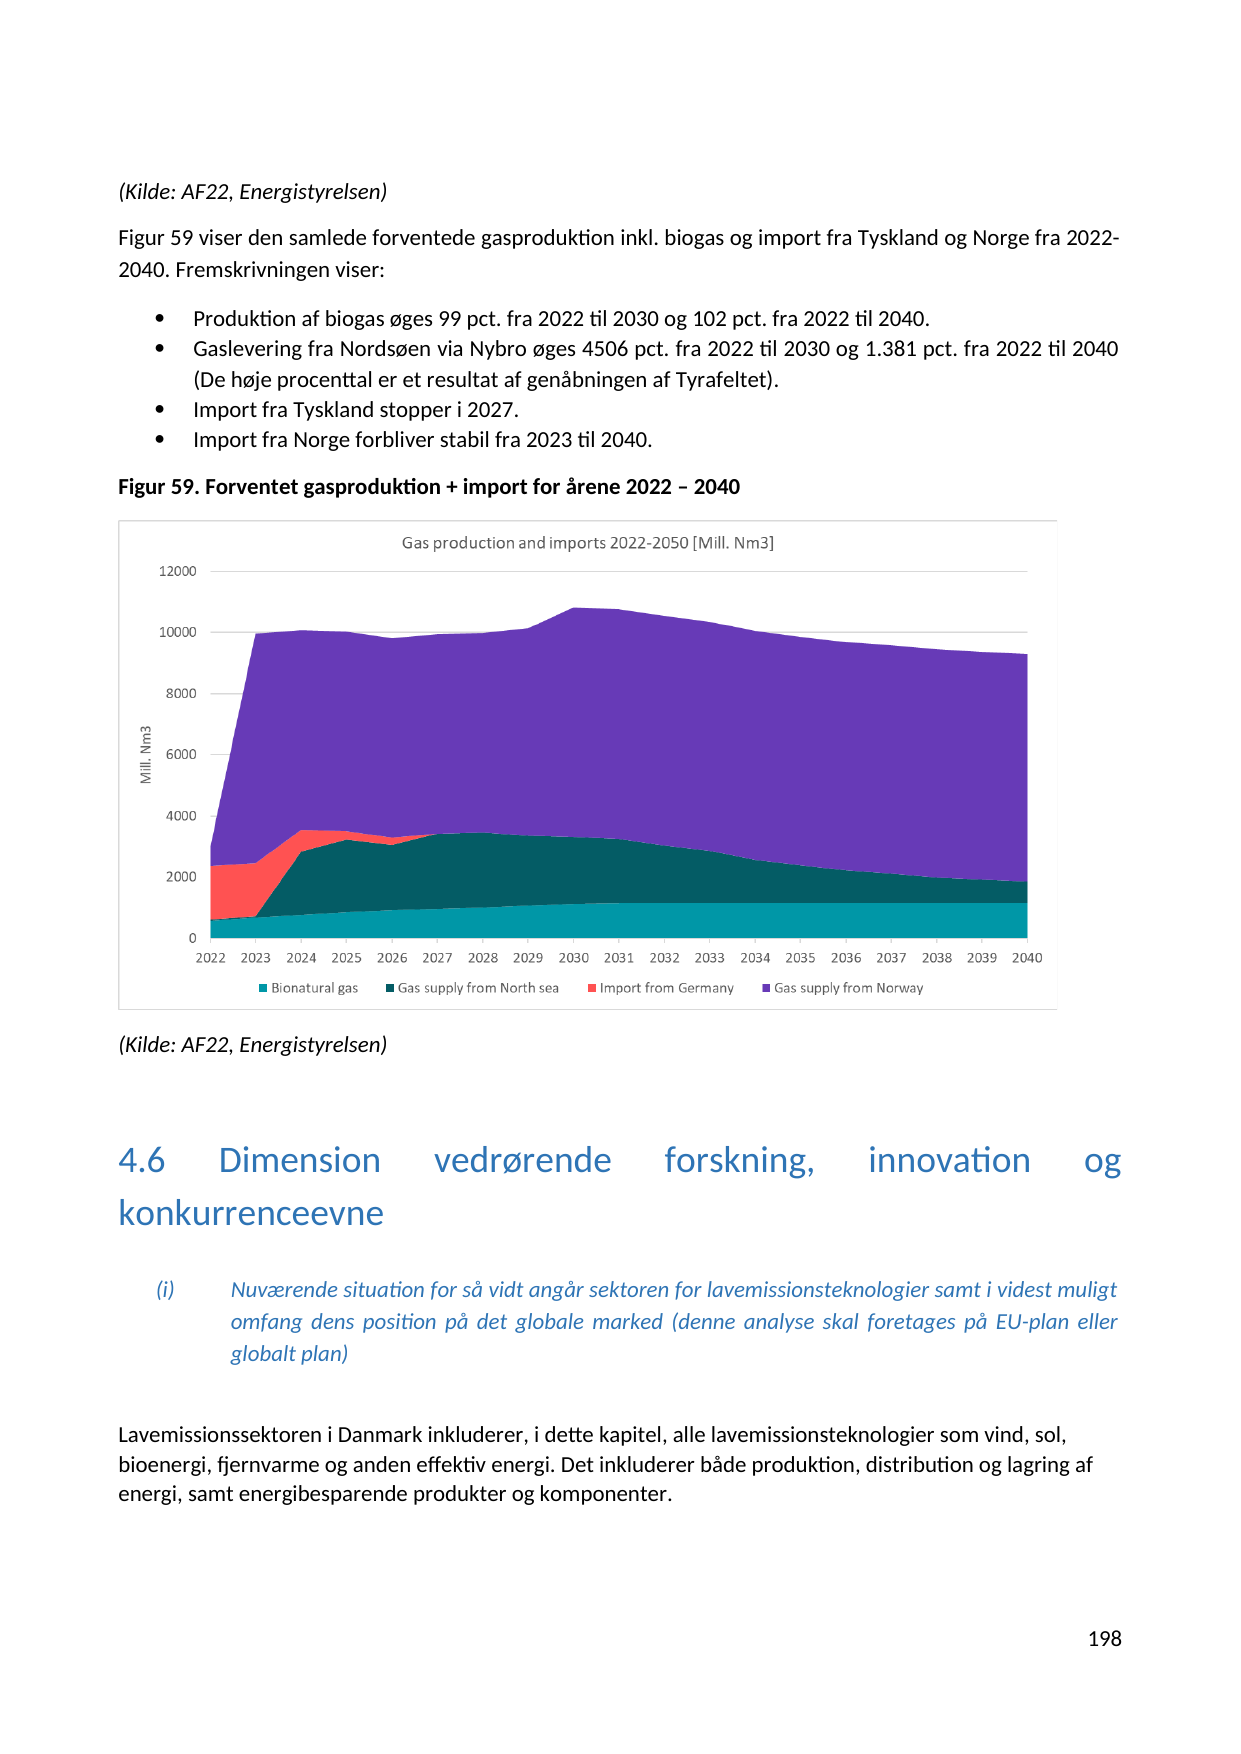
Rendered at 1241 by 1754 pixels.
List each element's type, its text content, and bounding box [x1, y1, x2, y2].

text Lavemissionssektoren i Danmark inkluderer, i dette kapitel, alle lavemissionsteknologier som vind, sol, bioenergi, fjernvarme og anden effektiv energi. Det inkluderer både produktion, distribution og lagring af energi, samt energibesparende produkter og komponenter. [118, 1420, 1122, 1507]
list Produktion af biogas øges 99 pct. fra 2022 til 2030 og 102 pct. fra 2022 til 2040. [156, 304, 1122, 332]
text Figur 59. Forventet gasproduktion + import for årene 2022 – 2040 [118, 472, 1122, 500]
text (Kilde: AF22, Energistyrelsen) [118, 1030, 1122, 1058]
picture [118, 520, 1058, 1010]
list Import fra Norge forbliver stabil fra 2023 til 2040. [156, 425, 1122, 453]
subtitle 4.6 Dimension vedrørende forskning, innovation og konkurrenceevne [118, 1136, 1122, 1235]
list Import fra Tyskland stopper i 2027. [156, 395, 1122, 423]
subtitle Nuværende situation for så vidt angår sektoren for lavemissionsteknologier samt i videst muligt omfang dens position på det globale marked (denne analyse skal foretages på EU-plan eller globalt plan) [156, 1275, 1122, 1367]
text Figur 59 viser den samlede forventede gasproduktion inkl. biogas og import fra Tyskland og Norge fra 2022-2040. Fremskrivningen viser: [118, 223, 1122, 283]
text (Kilde: AF22, Energistyrelsen) [118, 177, 1122, 205]
list Gaslevering fra Nordsøen via Nybro øges 4506 pct. fra 2022 til 2030 og 1.381 pct. fra 2022 til 2040 (De høje procenttal er et resultat af genåbningen af Tyrafeltet). [156, 334, 1122, 393]
